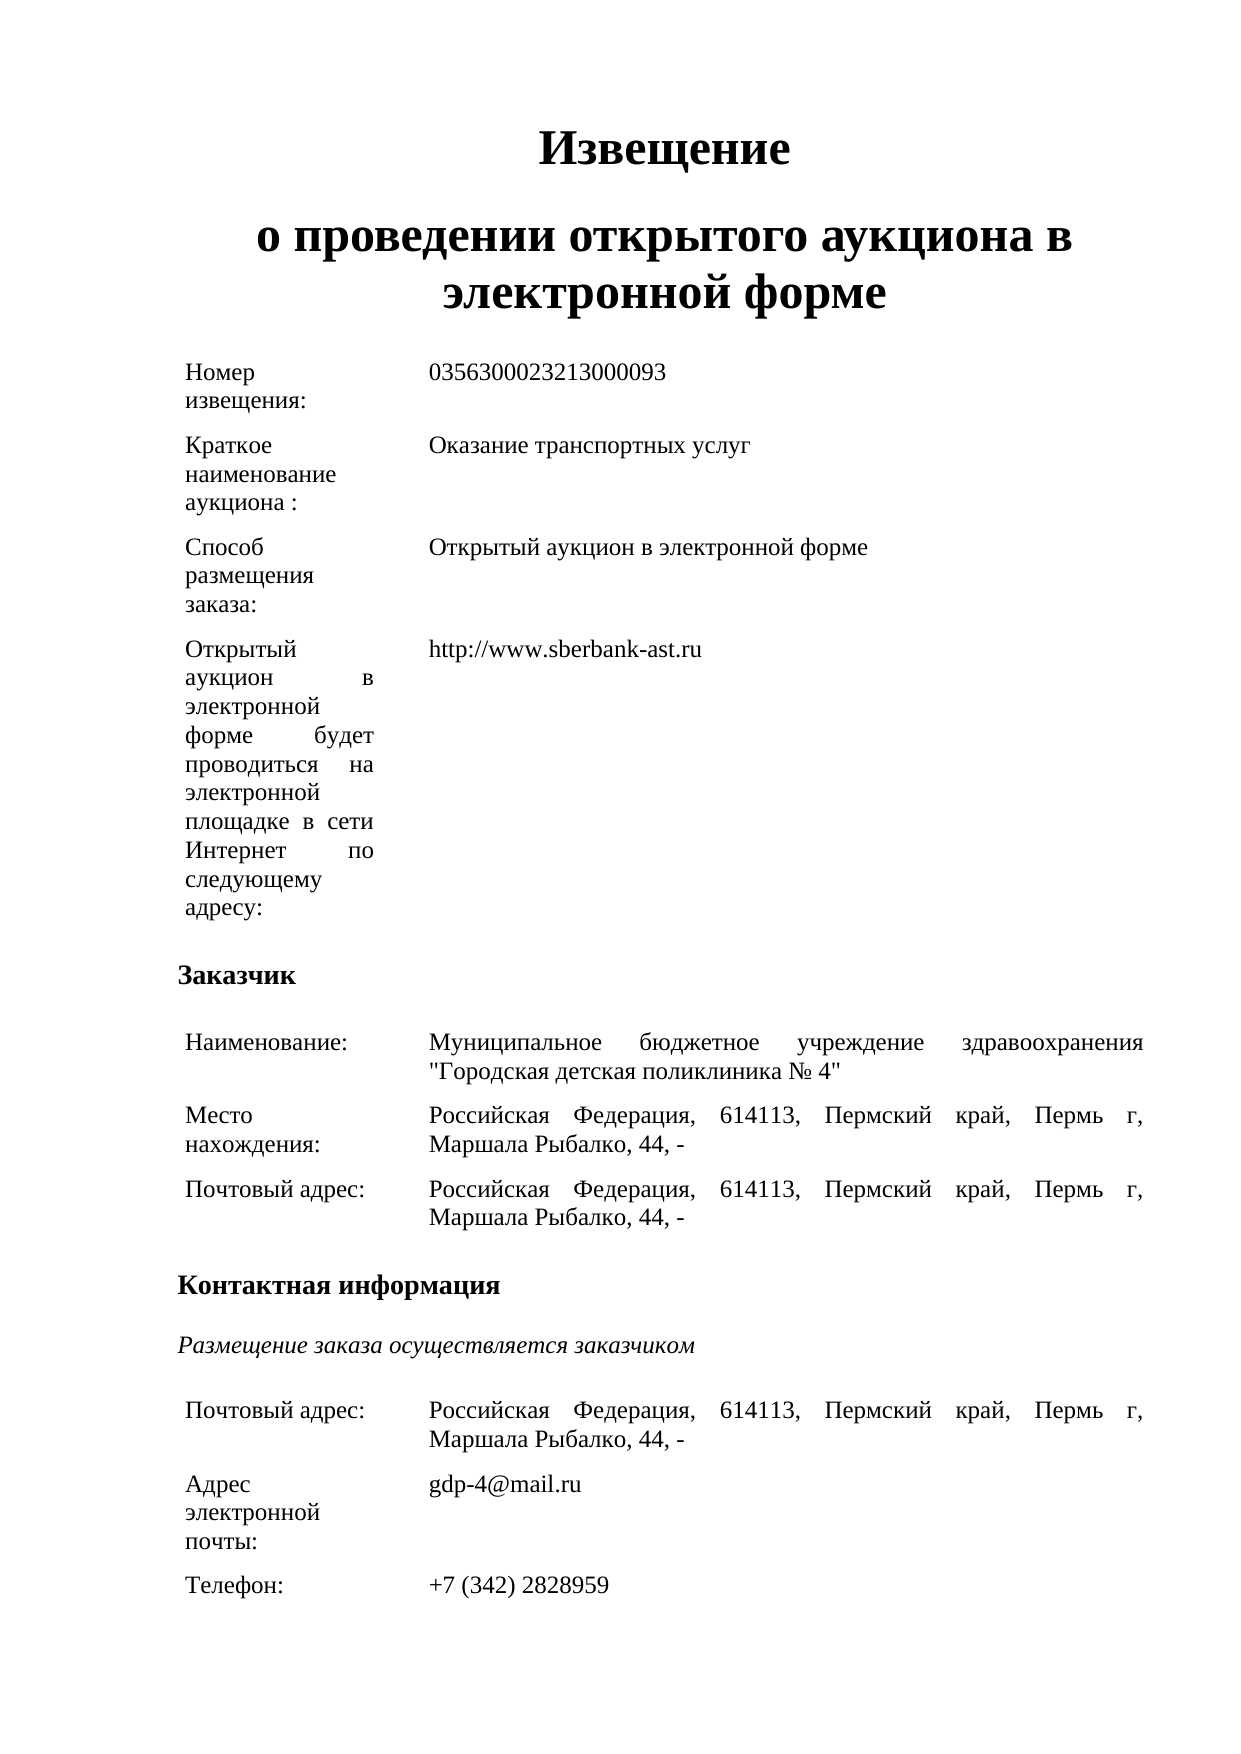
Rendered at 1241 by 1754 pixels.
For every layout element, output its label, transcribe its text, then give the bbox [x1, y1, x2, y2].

table_header 0356300023213000093 [421, 349, 1152, 422]
table_header Российская Федерация, 614113, Пермский край, Пермь г, Маршала Рыбалко, 44, - [421, 1388, 1152, 1461]
table_header Муниципальное бюджетное учреждение здравоохранения "Городская детская поликлиника № 4" [421, 1020, 1152, 1093]
table_cell Телефон: [177, 1563, 421, 1607]
table_header Почтовый адрес: [177, 1388, 421, 1461]
table_cell Адрес электронной почты: [177, 1461, 421, 1563]
table_cell Российская Федерация, 614113, Пермский край, Пермь г, Маршала Рыбалко, 44, - [421, 1093, 1152, 1166]
table_cell Краткое наименование аукциона : [177, 422, 421, 524]
table_cell Оказание транспортных услуг [421, 422, 1152, 524]
table_cell +7 (342) 2828959 [421, 1563, 1152, 1607]
table_cell Способ размещения заказа: [177, 524, 421, 626]
table_header Номер извещения: [177, 349, 421, 422]
table_cell Место нахождения: [177, 1093, 421, 1166]
table_header Наименование: [177, 1020, 421, 1093]
table_cell Почтовый адрес: [177, 1166, 421, 1239]
table_cell Открытый аукцион в электронной форме будет проводиться на электронной площадке в сети Интернет по следующему адресу: [177, 626, 421, 929]
table_cell gdp-4@mail.ru [421, 1461, 1152, 1563]
text Заказчик [177, 958, 1152, 991]
text Размещение заказа осуществляется заказчиком [177, 1330, 1152, 1358]
text Извещение [177, 118, 1152, 176]
table_cell Открытый аукцион в электронной форме [421, 524, 1152, 626]
table_cell http://www.sberbank-ast.ru [421, 626, 1152, 929]
text о проведении открытого аукциона в электронной форме [177, 205, 1152, 320]
text Контактная информация [177, 1268, 1152, 1301]
table_cell Российская Федерация, 614113, Пермский край, Пермь г, Маршала Рыбалко, 44, - [421, 1166, 1152, 1239]
